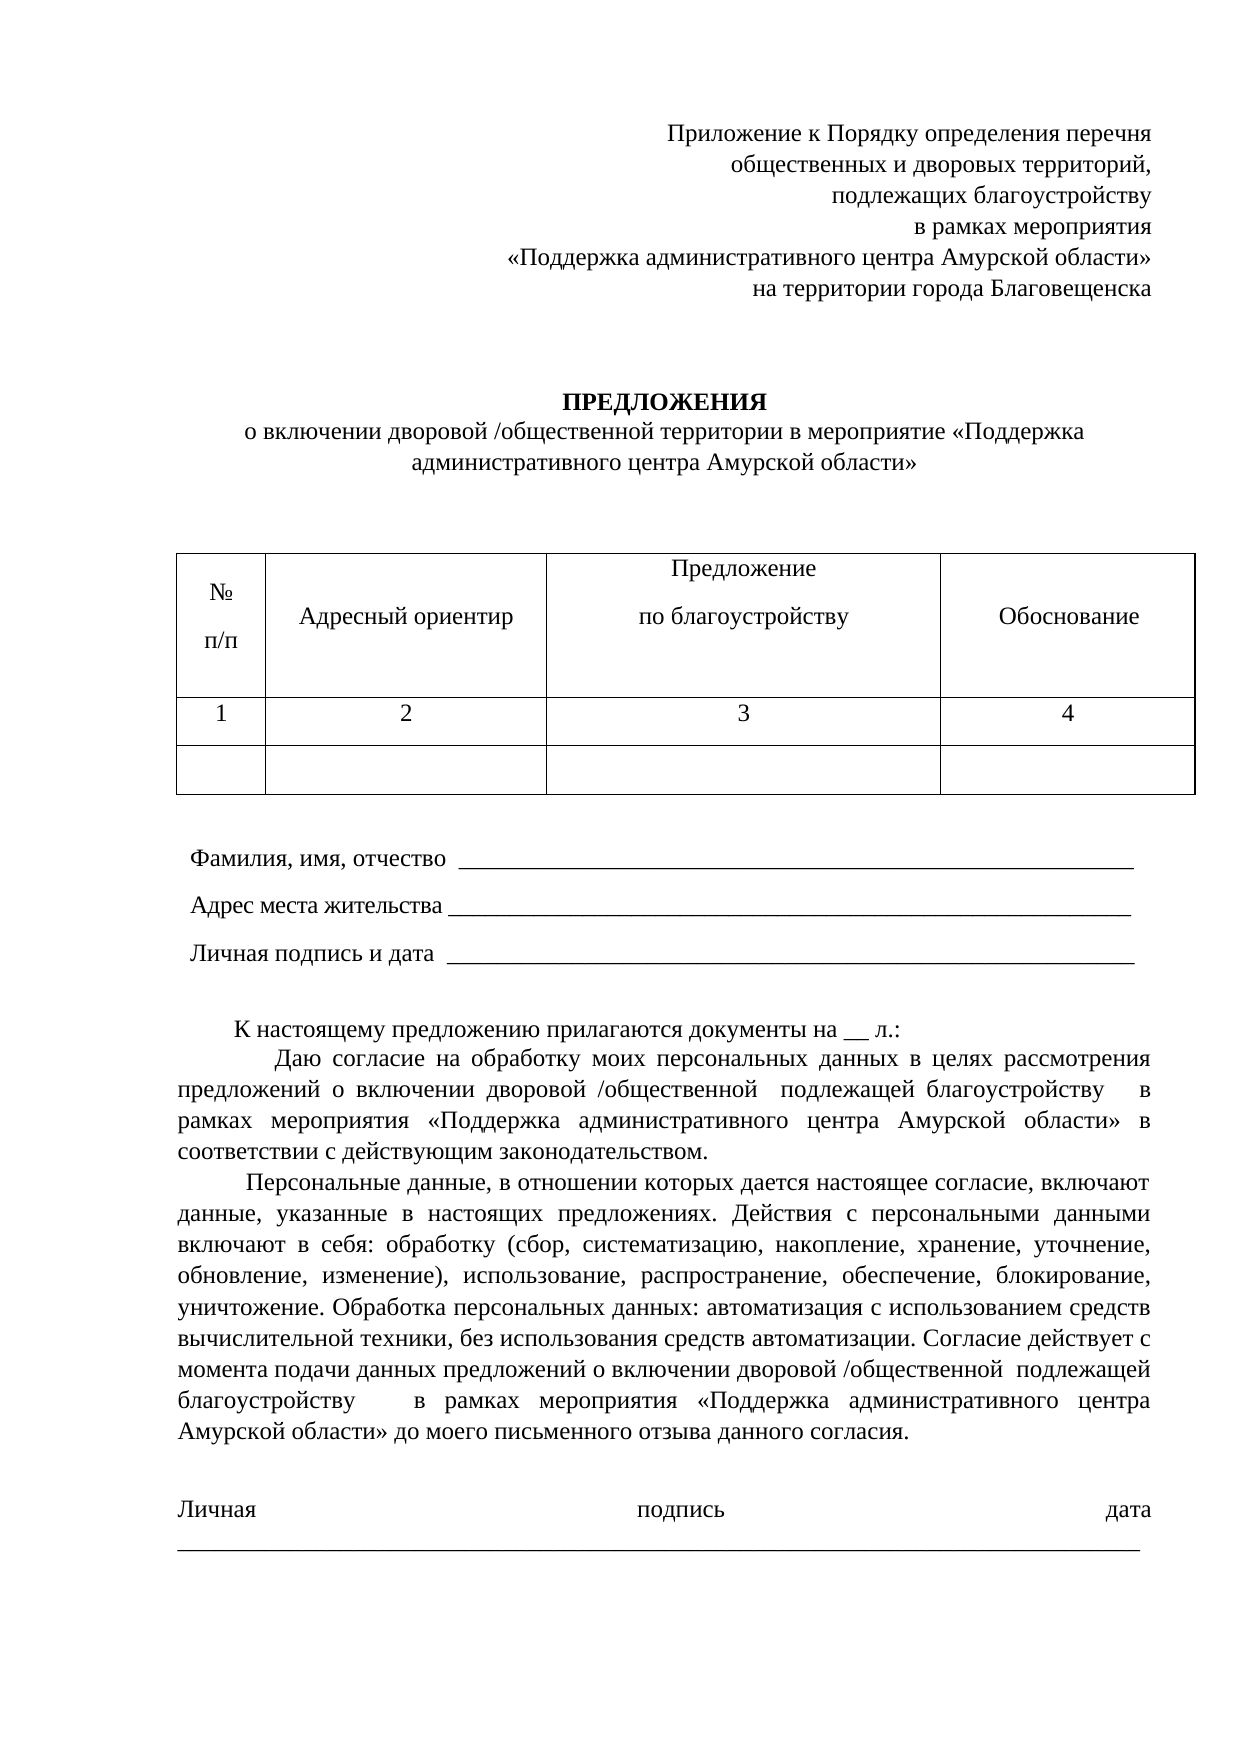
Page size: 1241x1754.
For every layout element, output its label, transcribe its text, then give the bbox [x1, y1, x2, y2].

table_cell 3 [547, 698, 940, 745]
table_cell [177, 746, 265, 794]
text подлежащих благоустройству [177, 180, 1152, 209]
text Личная подпись дата _____________________________________________________________________________ [177, 1494, 1152, 1554]
text Фамилия, имя, отчество ______________________________________________________ [190, 843, 1152, 871]
text о включении дворовой /общественной территории в мероприятие «Поддержка административного центра Амурской области» [177, 416, 1152, 476]
table_cell [547, 746, 940, 794]
text Даю согласие на обработку моих персональных данных в целях рассмотрения предложений о включении дворовой /общественной подлежащей благоустройству в рамках мероприятия «Поддержка административного центра Амурской области» в соответствии с действующим законодательством. [177, 1043, 1152, 1165]
text Личная подпись и дата _______________________________________________________ [190, 938, 1152, 967]
text «Поддержка административного центра Амурской области» [177, 242, 1152, 271]
text Приложение к Порядку определения перечня [177, 118, 1152, 147]
text на территории города Благовещенска [177, 273, 1152, 302]
table_header Предложение по благоустройству [547, 554, 940, 697]
table_header Адресный ориентир [266, 554, 546, 697]
text в рамках мероприятия [177, 211, 1152, 240]
table_header № п/п [177, 554, 265, 697]
table_cell 1 [177, 698, 265, 745]
text Адрес места жительства ________________________________________________________ [190, 890, 1152, 919]
text Персональные данные, в отношении которых дается настоящее согласие, включают данные, указанные в настоящих предложениях. Действия с персональными данными включают в себя: обработку (сбор, систематизацию, накопление, хранение, уточнение, обновление, изменение), использование, распространение, обеспечение, блокирование, уничтожение. Обработка персональных данных: автоматизация с использованием средств вычислительной техники, без использования средств автоматизации. Согласие действует с момента подачи данных предложений о включении дворовой /общественной подлежащей благоустройству в рамках мероприятия «Поддержка административного центра Амурской области» до моего письменного отзыва данного согласия. [177, 1167, 1152, 1444]
table_cell [266, 746, 546, 794]
table_header Обоснование [941, 554, 1194, 697]
text К настоящему предложению прилагаются документы на __ л.: [177, 1014, 1152, 1043]
title ПРЕДЛОЖЕНИЯ [177, 387, 1152, 416]
table_cell [941, 746, 1194, 794]
table_cell 4 [941, 698, 1194, 745]
text общественных и дворовых территорий, [177, 149, 1152, 178]
table_cell 2 [266, 698, 546, 745]
